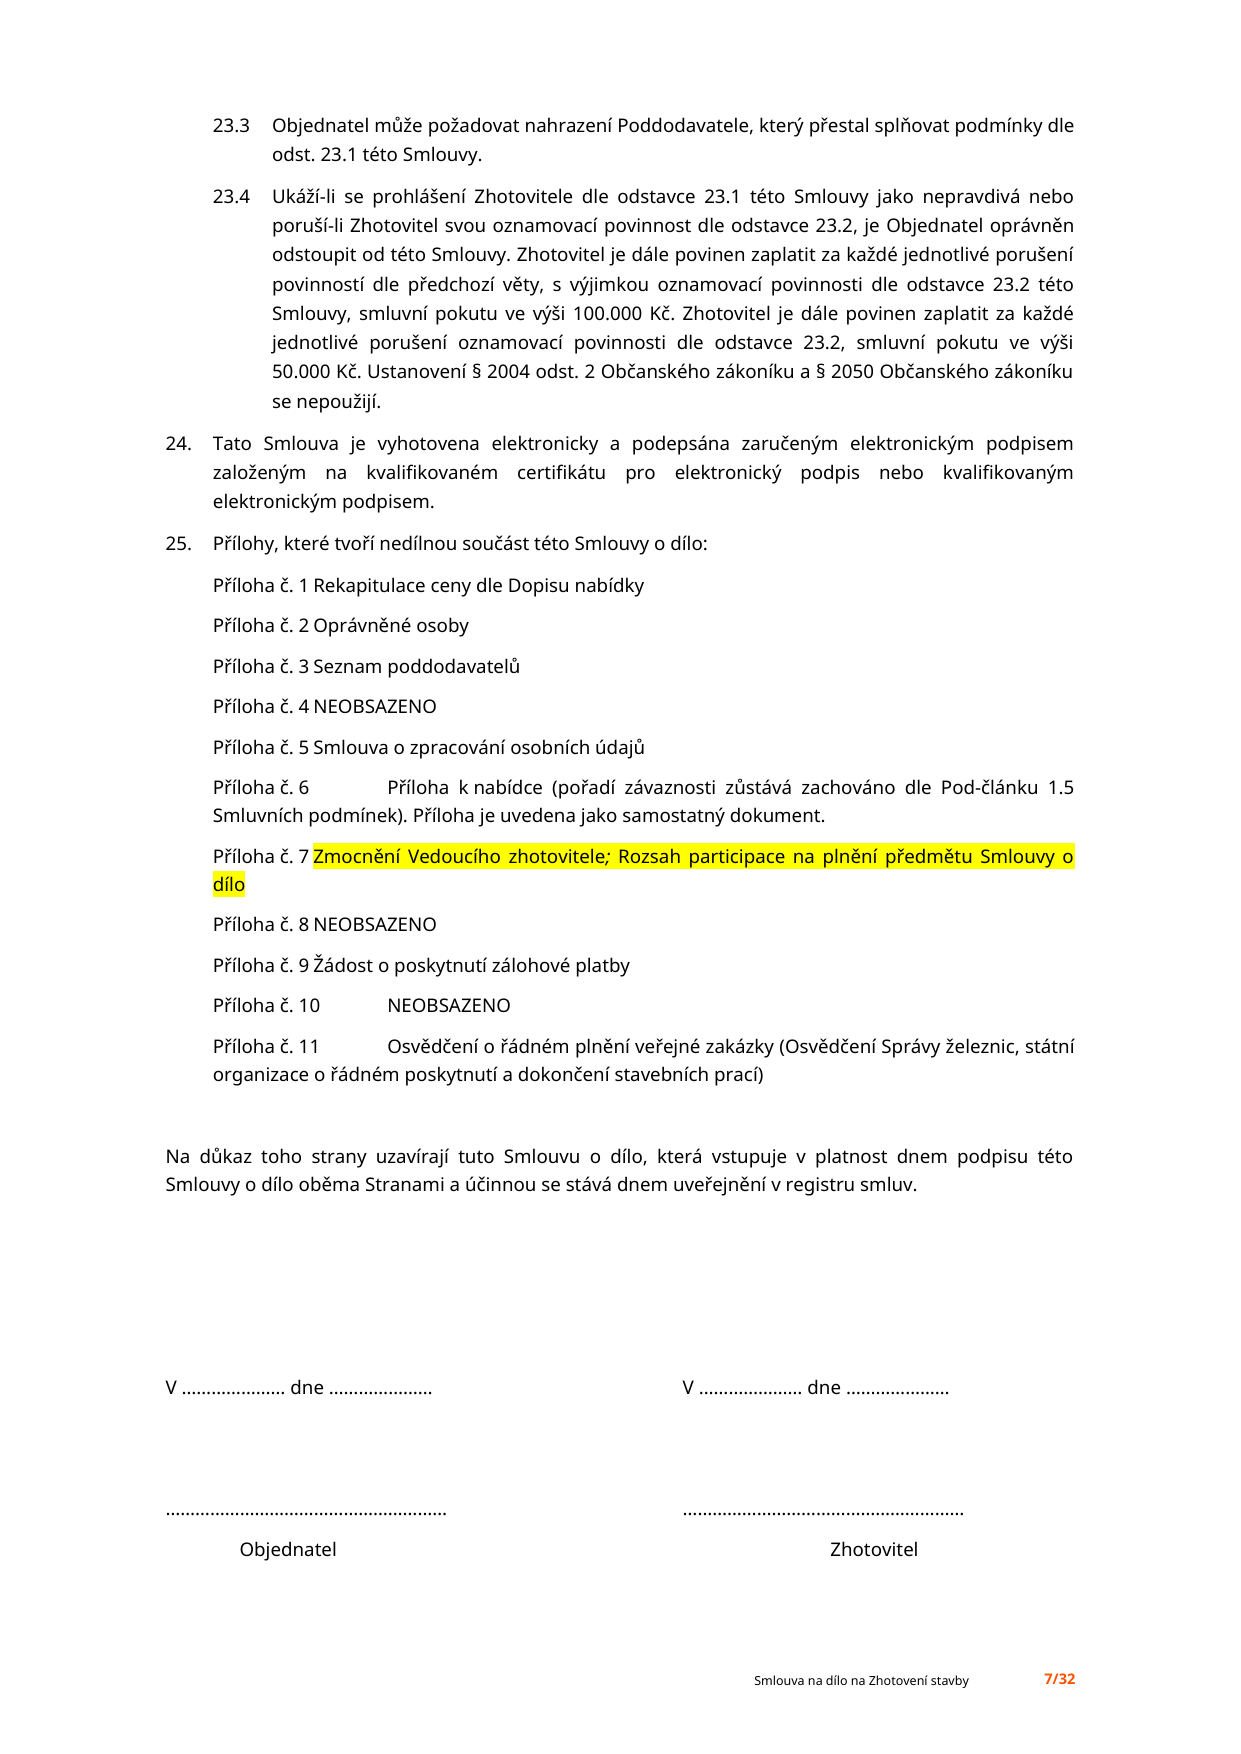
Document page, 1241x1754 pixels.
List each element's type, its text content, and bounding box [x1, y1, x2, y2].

text Příloha č. 5 Smlouva o zpracování osobních údajů [213, 734, 1075, 759]
text Přílohy, které tvoří nedílnou součást této Smlouvy o dílo: [165, 530, 1075, 556]
text Ukáží-li se prohlášení Zhotovitele dle odstavce 23.1 této Smlouvy jako nepravdivá nebo poruší-li Zhotovitel svou oznamovací povinnost dle odstavce 23.2, je Objednatel oprávněn odstoupit od této Smlouvy. Zhotovitel je dále povinen zaplatit za každé jednotlivé porušení povinností dle předchozí věty, s výjimkou oznamovací povinnosti dle odstavce 23.2 této Smlouvy, smluvní pokutu ve výši 100.000 Kč. Zhotovitel je dále povinen zaplatit za každé jednotlivé porušení oznamovací povinnosti dle odstavce 23.2, smluvní pokutu ve výši 50.000 Kč. Ustanovení § 2004 odst. 2 Občanského zákoníku a § 2050 Občanského zákoníku se nepoužijí. [213, 183, 1075, 414]
text Příloha č. 6 Příloha k nabídce (pořadí závaznosti zůstává zachováno dle Pod-článku 1.5 Smluvních podmínek). Příloha je uvedena jako samostatný dokument. [213, 774, 1075, 828]
text Na důkaz toho strany uzavírají tuto Smlouvu o dílo, která vstupuje v platnost dnem podpisu této Smlouvy o dílo oběma Stranami a účinnou se stává dnem uveřejnění v registru smluv. [165, 1143, 1075, 1197]
text Příloha č. 4 NEOBSAZENO [213, 693, 1075, 719]
text Objednatel může požadovat nahrazení Poddodavatele, který přestal splňovat podmínky dle odst. 23.1 této Smlouvy. [213, 112, 1075, 167]
text Příloha č. 9 Žádost o poskytnutí zálohové platby [213, 952, 1075, 978]
text Příloha č. 7 Zmocnění Vedoucího zhotovitele; Rozsah participace na plnění předmětu Smlouvy o dílo [213, 843, 1075, 897]
text Příloha č. 1 Rekapitulace ceny dle Dopisu nabídky [213, 572, 1075, 597]
text Příloha č. 8 NEOBSAZENO [213, 912, 1075, 937]
text V ………………… dne ………………… V ………………… dne ………………… [165, 1374, 1075, 1400]
text Příloha č. 3 Seznam poddodavatelů [213, 653, 1075, 678]
text Příloha č. 10 NEOBSAZENO [213, 993, 1075, 1018]
text Objednatel Zhotovitel [165, 1536, 1075, 1562]
text Příloha č. 11 Osvědčení o řádném plnění veřejné zakázky (Osvědčení Správy železnic, státní organizace o řádném poskytnutí a dokončení stavebních prací) [213, 1033, 1075, 1087]
text Tato Smlouva je vyhotovena elektronicky a podepsána zaručeným elektronickým podpisem založeným na kvalifikovaném certifikátu pro elektronický podpis nebo kvalifikovaným elektronickým podpisem. [165, 430, 1075, 514]
text ………………………………………………… ………………………………………………… [165, 1496, 1075, 1521]
text Příloha č. 2 Oprávněné osoby [213, 612, 1075, 638]
